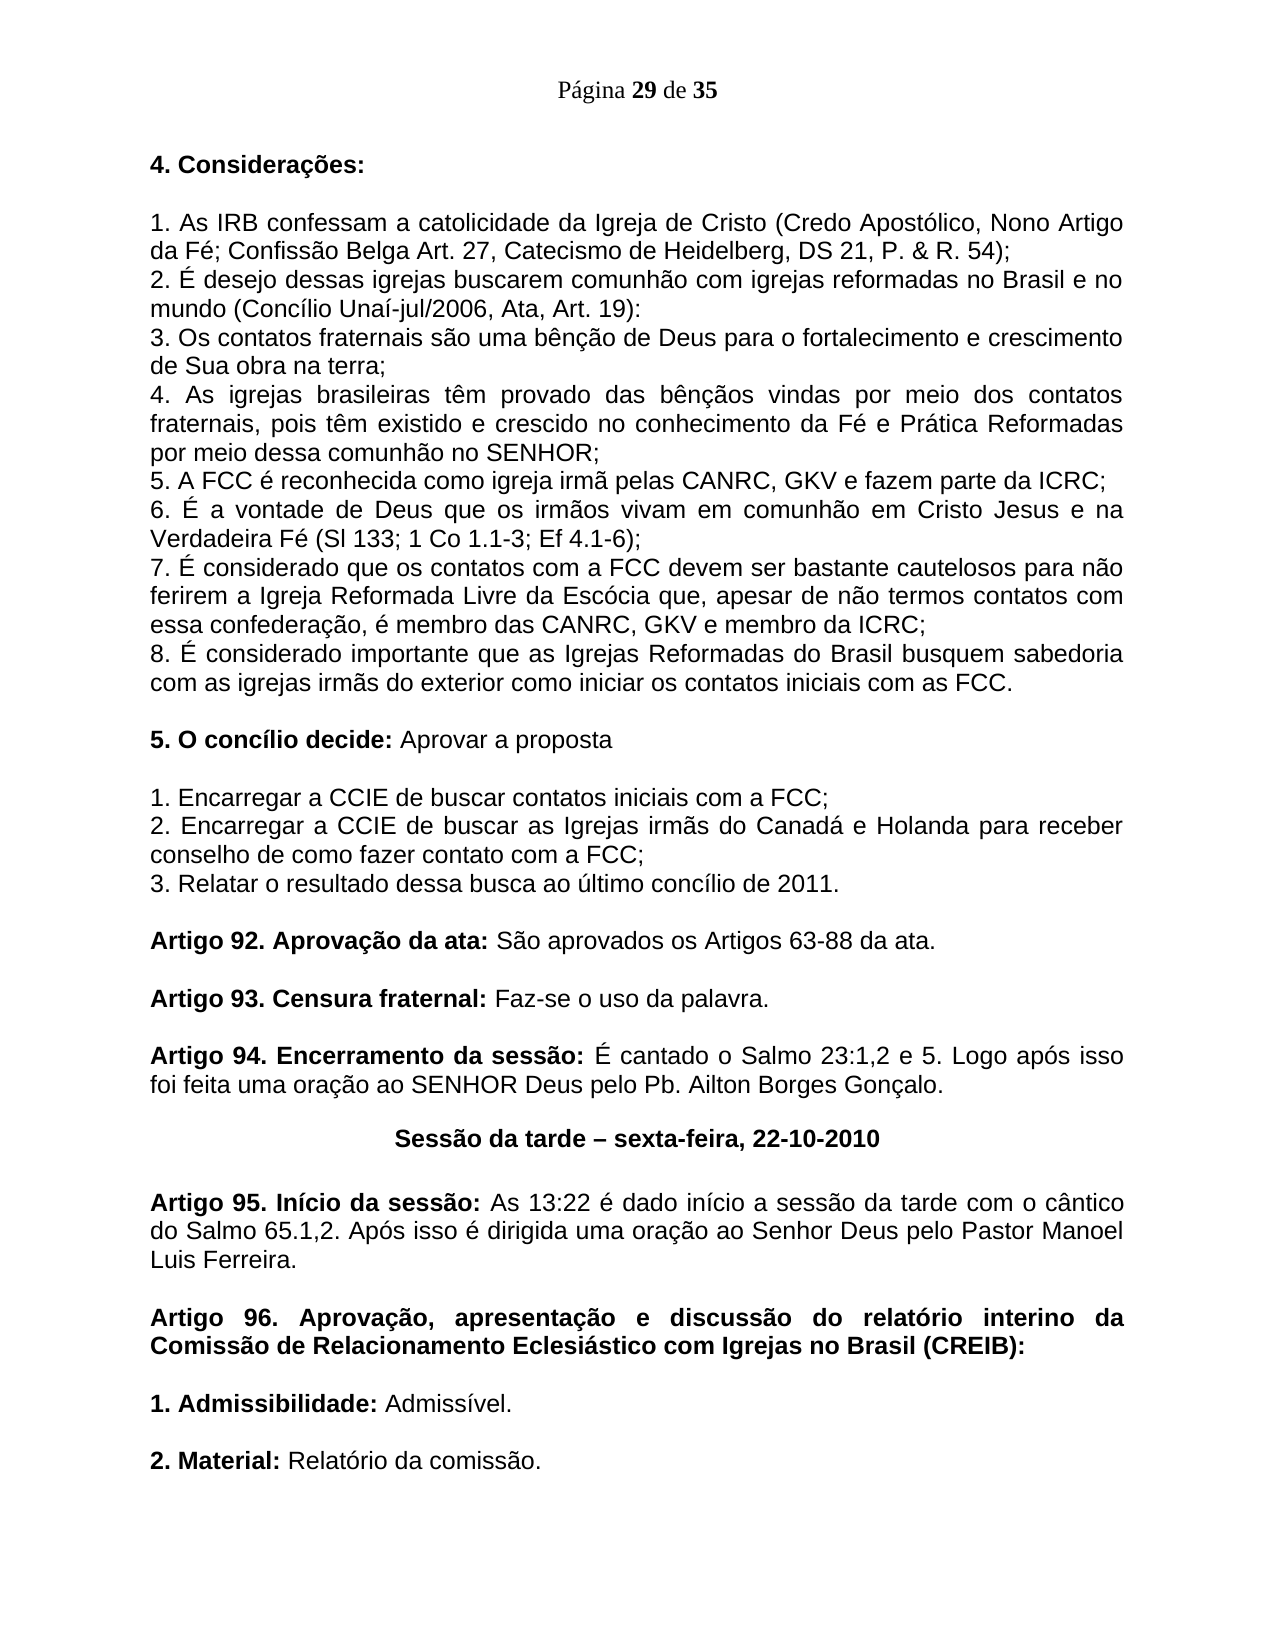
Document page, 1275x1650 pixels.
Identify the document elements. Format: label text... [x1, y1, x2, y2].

text 2. Material: Relatório da comissão. [150, 1446, 1125, 1475]
text 4. As igrejas brasileiras têm provado das bênçãos vindas por meio dos contatos fraternais, pois têm existido e crescido no conhecimento da Fé e Prática Reformadas por meio dessa comunhão no SENHOR; [150, 380, 1125, 466]
text 4. Considerações: [150, 150, 1125, 179]
text 8. É considerado importante que as Igrejas Reformadas do Brasil busquem sabedoria com as igrejas irmãs do exterior como iniciar os contatos iniciais com as FCC. [150, 639, 1125, 696]
text 1. As IRB confessam a catolicidade da Igreja de Cristo (Credo Apostólico, Nono Artigo da Fé; Confissão Belga Art. 27, Catecismo de Heidelberg, DS 21, P. & R. 54); [150, 207, 1125, 265]
text Artigo 94. Encerramento da sessão: É cantado o Salmo 23:1,2 e 5. Logo após isso foi feita uma oração ao SENHOR Deus pelo Pb. Ailton Borges Gonçalo. [150, 1041, 1125, 1099]
text 7. É considerado que os contatos com a FCC devem ser bastante cautelosos para não ferirem a Igreja Reformada Livre da Escócia que, apesar de não termos contatos com essa confederação, é membro das CANRC, GKV e membro da ICRC; [150, 552, 1125, 639]
text 3. Os contatos fraternais são uma bênção de Deus para o fortalecimento e crescimento de Sua obra na terra; [150, 322, 1125, 380]
text 5. A FCC é reconhecida como igreja irmã pelas CANRC, GKV e fazem parte da ICRC; [150, 466, 1125, 495]
list Artigo 92. Aprovação da ata: São aprovados os Artigos 63-88 da ata. [150, 926, 1125, 955]
text Artigo 95. Início da sessão: As 13:22 é dado início a sessão da tarde com o cântico do Salmo 65.1,2. Após isso é dirigida uma oração ao Senhor Deus pelo Pastor Manoel Luis Ferreira. [150, 1187, 1125, 1274]
text 6. É a vontade de Deus que os irmãos vivam em comunhão em Cristo Jesus e na Verdadeira Fé (Sl 133; 1 Co 1.1-3; Ef 4.1-6); [150, 495, 1125, 552]
list 1. Encarregar a CCIE de buscar contatos iniciais com a FCC; [150, 782, 1125, 811]
text Artigo 93. Censura fraternal: Faz-se o uso da palavra. [150, 984, 1125, 1012]
text 2. É desejo dessas igrejas buscarem comunhão com igrejas reformadas no Brasil e no mundo (Concílio Unaí-jul/2006, Ata, Art. 19): [150, 265, 1125, 322]
list 3. Relatar o resultado dessa busca ao último concílio de 2011. [150, 869, 1125, 897]
text 5. O concílio decide: Aprovar a proposta [150, 725, 1125, 754]
text Artigo 96. Aprovação, apresentação e discussão do relatório interino da Comissão de Relacionamento Eclesiástico com Igrejas no Brasil (CREIB): [150, 1302, 1125, 1360]
subtitle Sessão da tarde – sexta-feira, 22-10-2010 [150, 1124, 1125, 1152]
list 2. Encarregar a CCIE de buscar as Igrejas irmãs do Canadá e Holanda para receber conselho de como fazer contato com a FCC; [150, 811, 1125, 869]
text 1. Admissibilidade: Admissível. [150, 1389, 1125, 1417]
